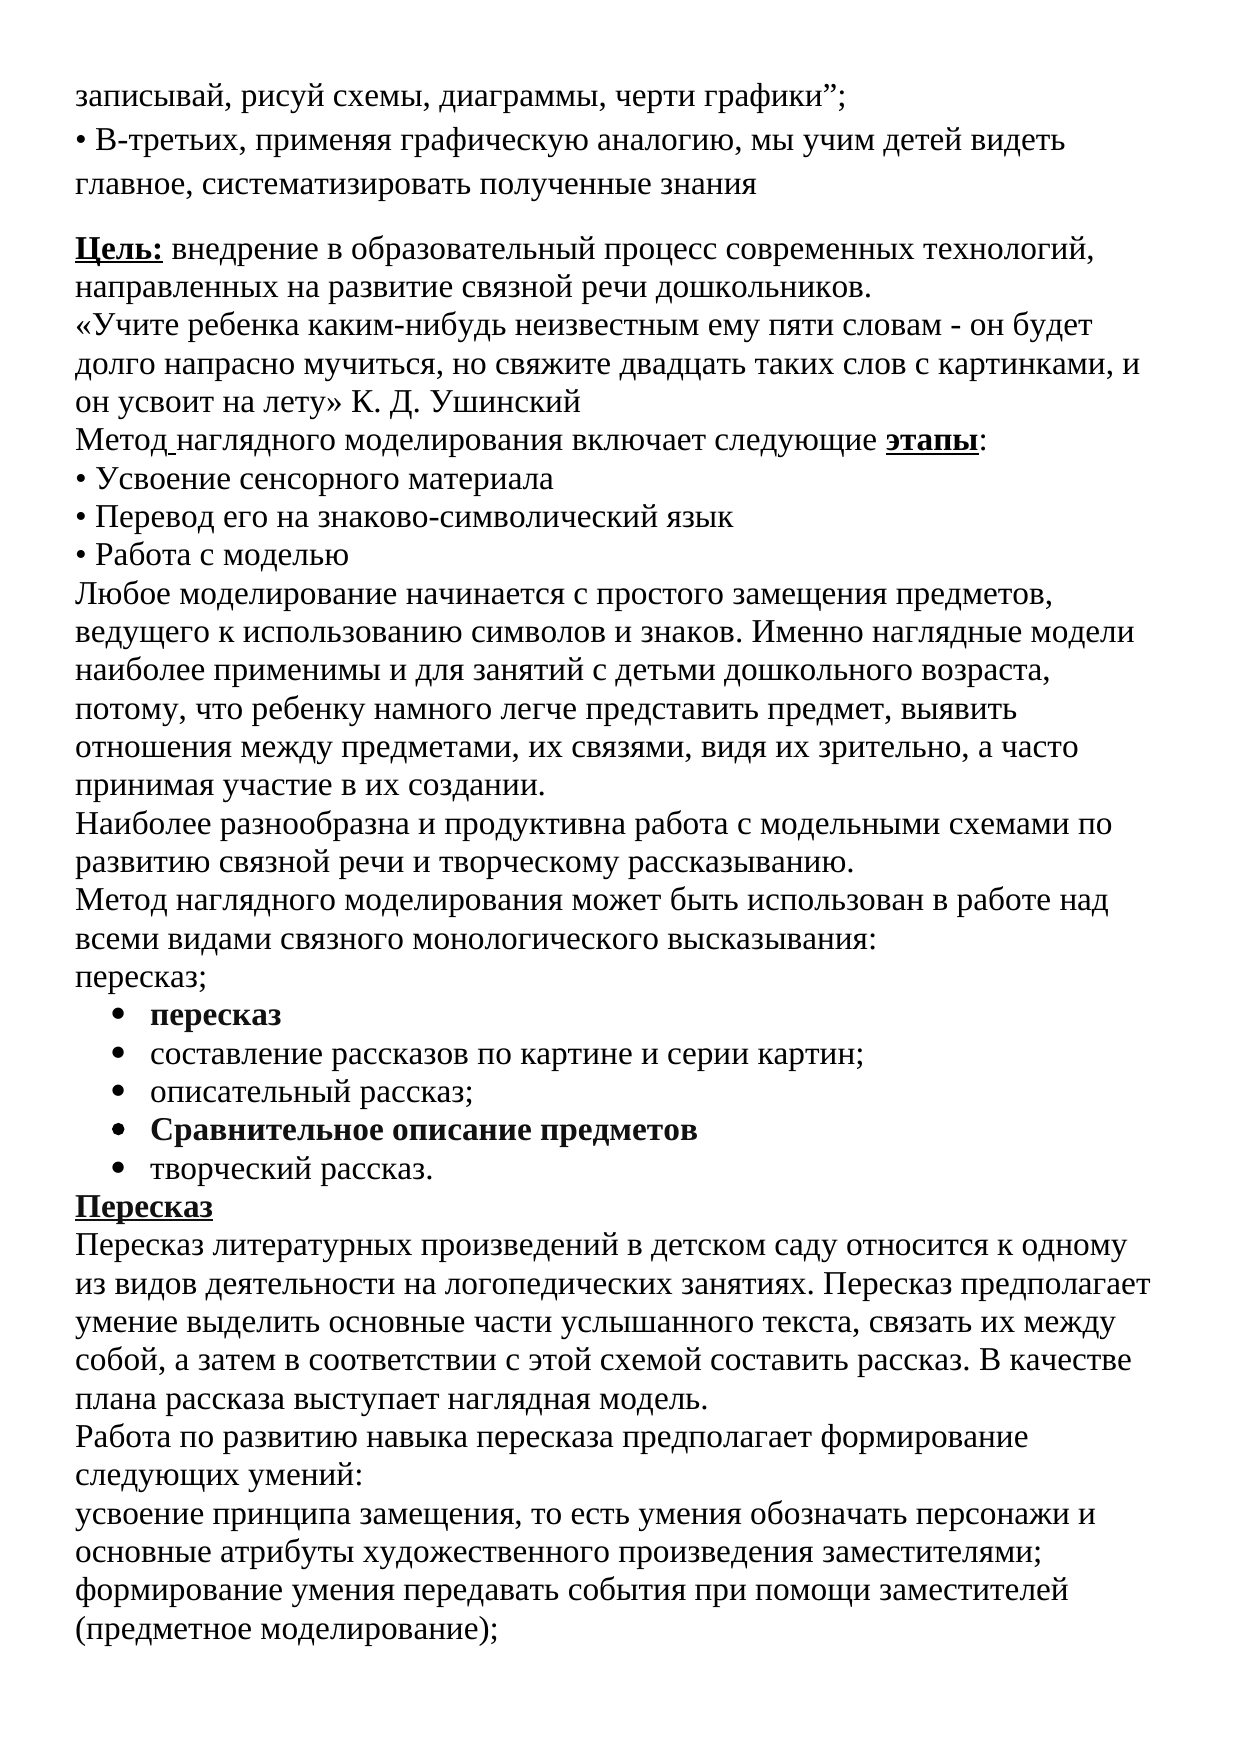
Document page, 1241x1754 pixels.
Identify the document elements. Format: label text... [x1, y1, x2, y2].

text Цель: внедрение в образовательный процесс современных технологий, направленных на развитие связной речи дошкольников. «Учите ребенка каким-нибудь неизвестным ему пяти словам - он будет долго напрасно мучиться, но свяжите двадцать таких слов с картинками, и он усвоит на лету» К. Д. Ушинский Метод наглядного моделирования включает следующие этапы: [75, 228, 1165, 458]
text Работа по развитию навыка пересказа предполагает формирование следующих умений: [75, 1416, 1165, 1493]
text формирование умения передавать события при помощи заместителей (предметное моделирование); [75, 1570, 1165, 1646]
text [75, 75, 1165, 201]
text • Усвоение сенсорного материала [75, 458, 1165, 496]
text Любое моделирование начинается с простого замещения предметов, ведущего к использованию символов и знаков. Именно наглядные модели наиболее применимы и для занятий с детьми дошкольного возраста, потому, что ребенку намного легче представить предмет, выявить отношения между предметами, их связями, видя их зрительно, а часто принимая участие в их создании. [75, 573, 1165, 803]
list составление рассказов по картине и серии картин; [112, 1033, 1165, 1071]
text Пересказ [75, 1186, 1165, 1225]
list пересказ [112, 995, 1165, 1033]
text пересказ; [75, 956, 1165, 995]
text Метод наглядного моделирования может быть использован в работе над всеми видами связного монологического высказывания: [75, 880, 1165, 956]
text Наиболее разнообразна и продуктивна работа с модельными схемами по развитию связной речи и творческому рассказыванию. [75, 803, 1165, 880]
text Пересказ литературных произведений в детском саду относится к одному из видов деятельности на логопедических занятиях. Пересказ предполагает умение выделить основные части услышанного текста, связать их между собой, а затем в соответствии с этой схемой составить рассказ. В качестве плана рассказа выступает наглядная модель. [75, 1225, 1165, 1416]
text усвоение принципа замещения, то есть умения обозначать персонажи и основные атрибуты художественного произведения заместителями; [75, 1493, 1165, 1570]
list Сравнительное описание предметов [112, 1110, 1165, 1148]
text • Перевод его на знаково-символический язык [75, 496, 1165, 535]
list описательный рассказ; [112, 1071, 1165, 1110]
list творческий рассказ. [112, 1148, 1165, 1186]
text • Работа с моделью [75, 535, 1165, 573]
